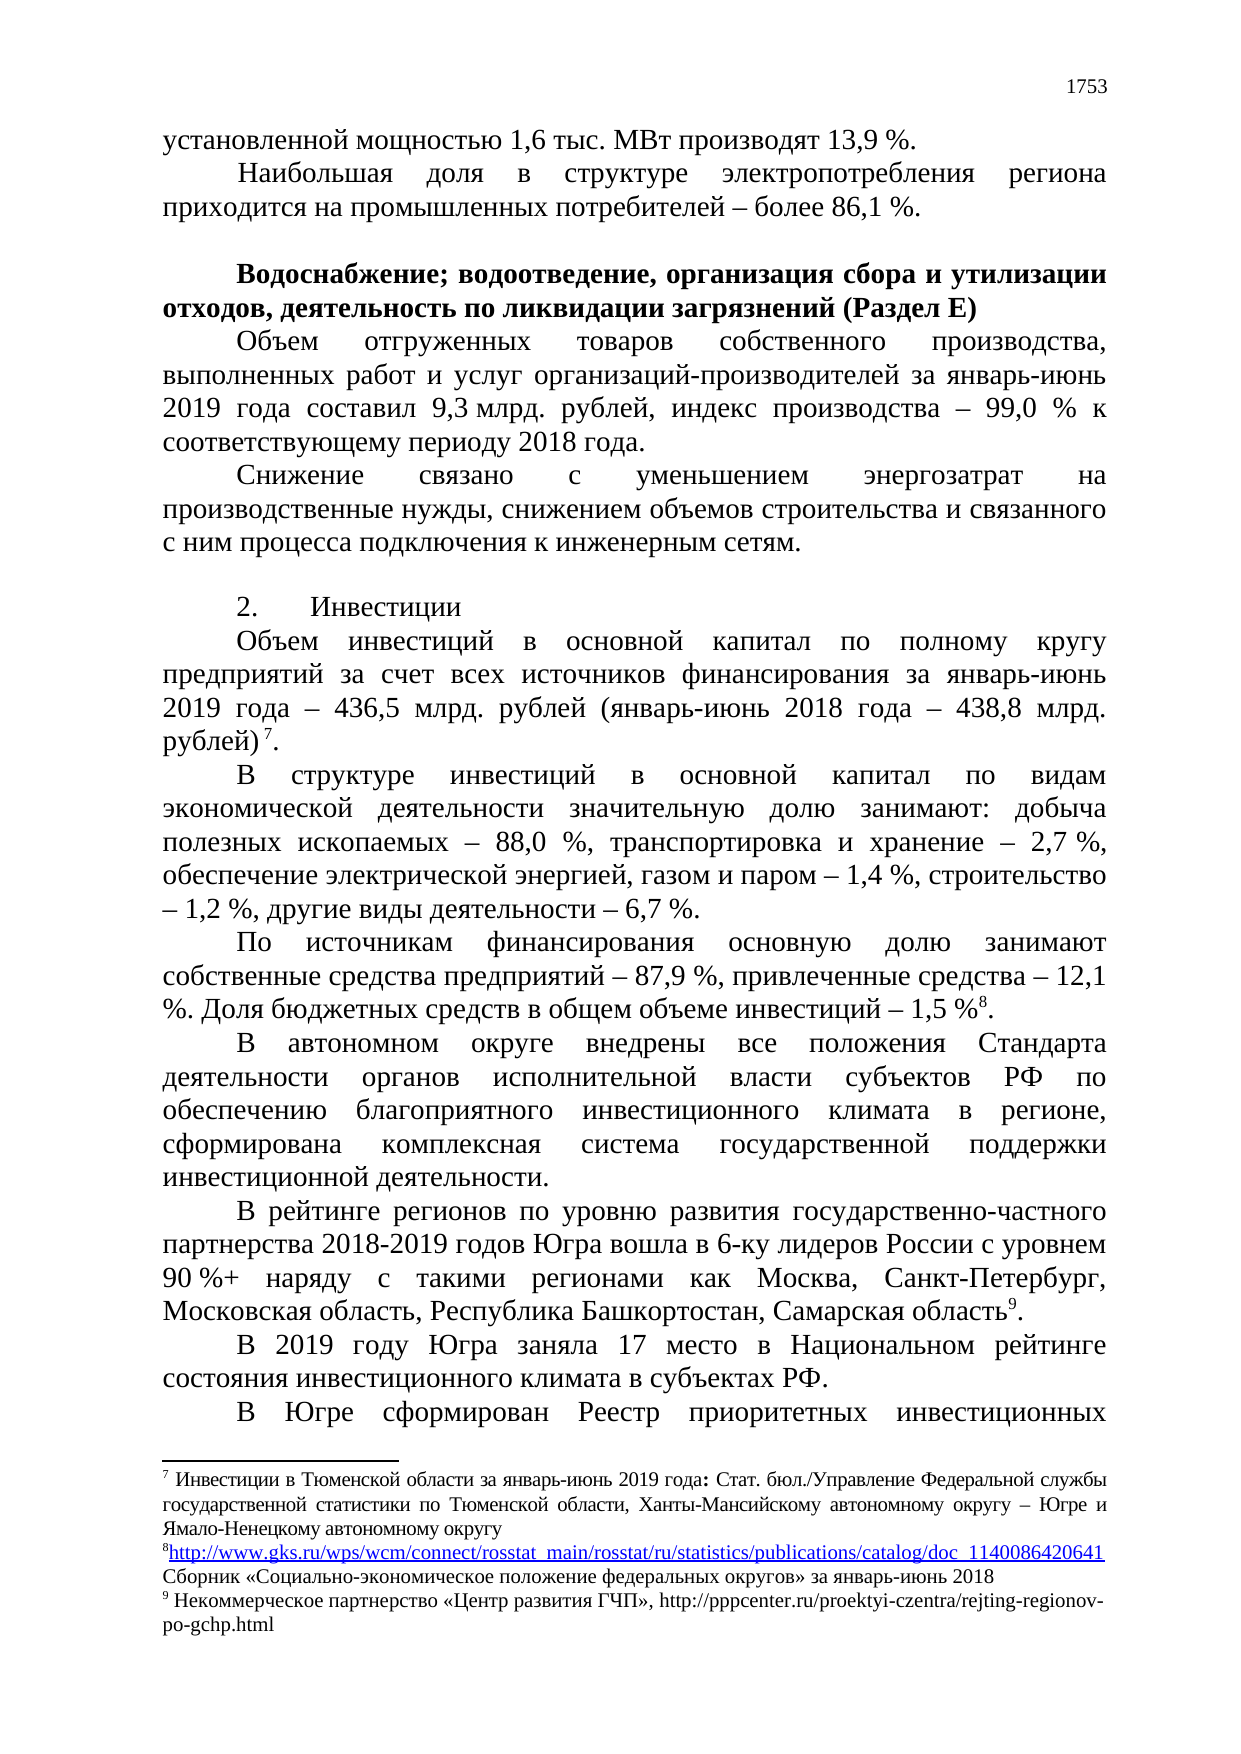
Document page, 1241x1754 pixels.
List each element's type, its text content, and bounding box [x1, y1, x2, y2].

text В автономном округе внедрены все положения Стандарта деятельности органов исполнительной власти субъектов РФ по обеспечению благоприятного инвестиционного климата в регионе, сформирована комплексная система государственной поддержки инвестиционной деятельности. [162, 1025, 1107, 1193]
text В рейтинге регионов по уровню развития государственно-частного партнерства 2018-2019 годов Югра вошла в 6-ку лидеров России с уровнем 90 %+ наряду с такими регионами как Москва, Санкт-Петербург, Московская область, Республика Башкортостан, Самарская область. [162, 1193, 1107, 1327]
text Снижение связано с уменьшением энергозатрат на производственные нужды, снижением объемов строительства и связанного с ним процесса подключения к инженерным сетям. [162, 457, 1107, 558]
text В структуре инвестиций в основной капитал по видам экономической деятельности значительную долю занимают: добыча полезных ископаемых – 88,0 %, транспортировка и хранение – 2,7 %, обеспечение электрической энергией, газом и паром – 1,4 %, строительство – 1,2 %, другие виды деятельности – 6,7 %. [162, 757, 1107, 924]
text Объем отгруженных товаров собственного производства, выполненных работ и услуг организаций-производителей за январь-июнь 2019 года составил 9,3 млрд. рублей, индекс производства – 99,0 % к соответствующему периоду 2018 года. [162, 323, 1107, 457]
text Наибольшая доля в структуре электропотребления региона приходится на промышленных потребителей – более 86,1 %. [162, 156, 1107, 223]
text По источникам финансирования основную долю занимают собственные средства предприятий – 87,9 %, привлеченные средства – 12,1 %. Доля бюджетных средств в общем объеме инвестиций – 1,5 %. [162, 924, 1107, 1025]
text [162, 1394, 1107, 1428]
list Инвестиции [162, 589, 1107, 623]
text В 2019 году Югра заняла 17 место в Национальном рейтинге состояния инвестиционного климата в субъектах РФ. [162, 1327, 1107, 1394]
text Объем инвестиций в основной капитал по полному кругу предприятий за счет всех источников финансирования за январь-июнь 2019 года – 436,5 млрд. рублей (январь-июнь 2018 года – 438,8 млрд. рублей) . [162, 623, 1107, 757]
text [162, 122, 1107, 156]
text Водоснабжение; водоотведение, организация сбора и утилизации отходов, деятельность по ликвидации загрязнений (Раздел Е) [162, 256, 1107, 323]
